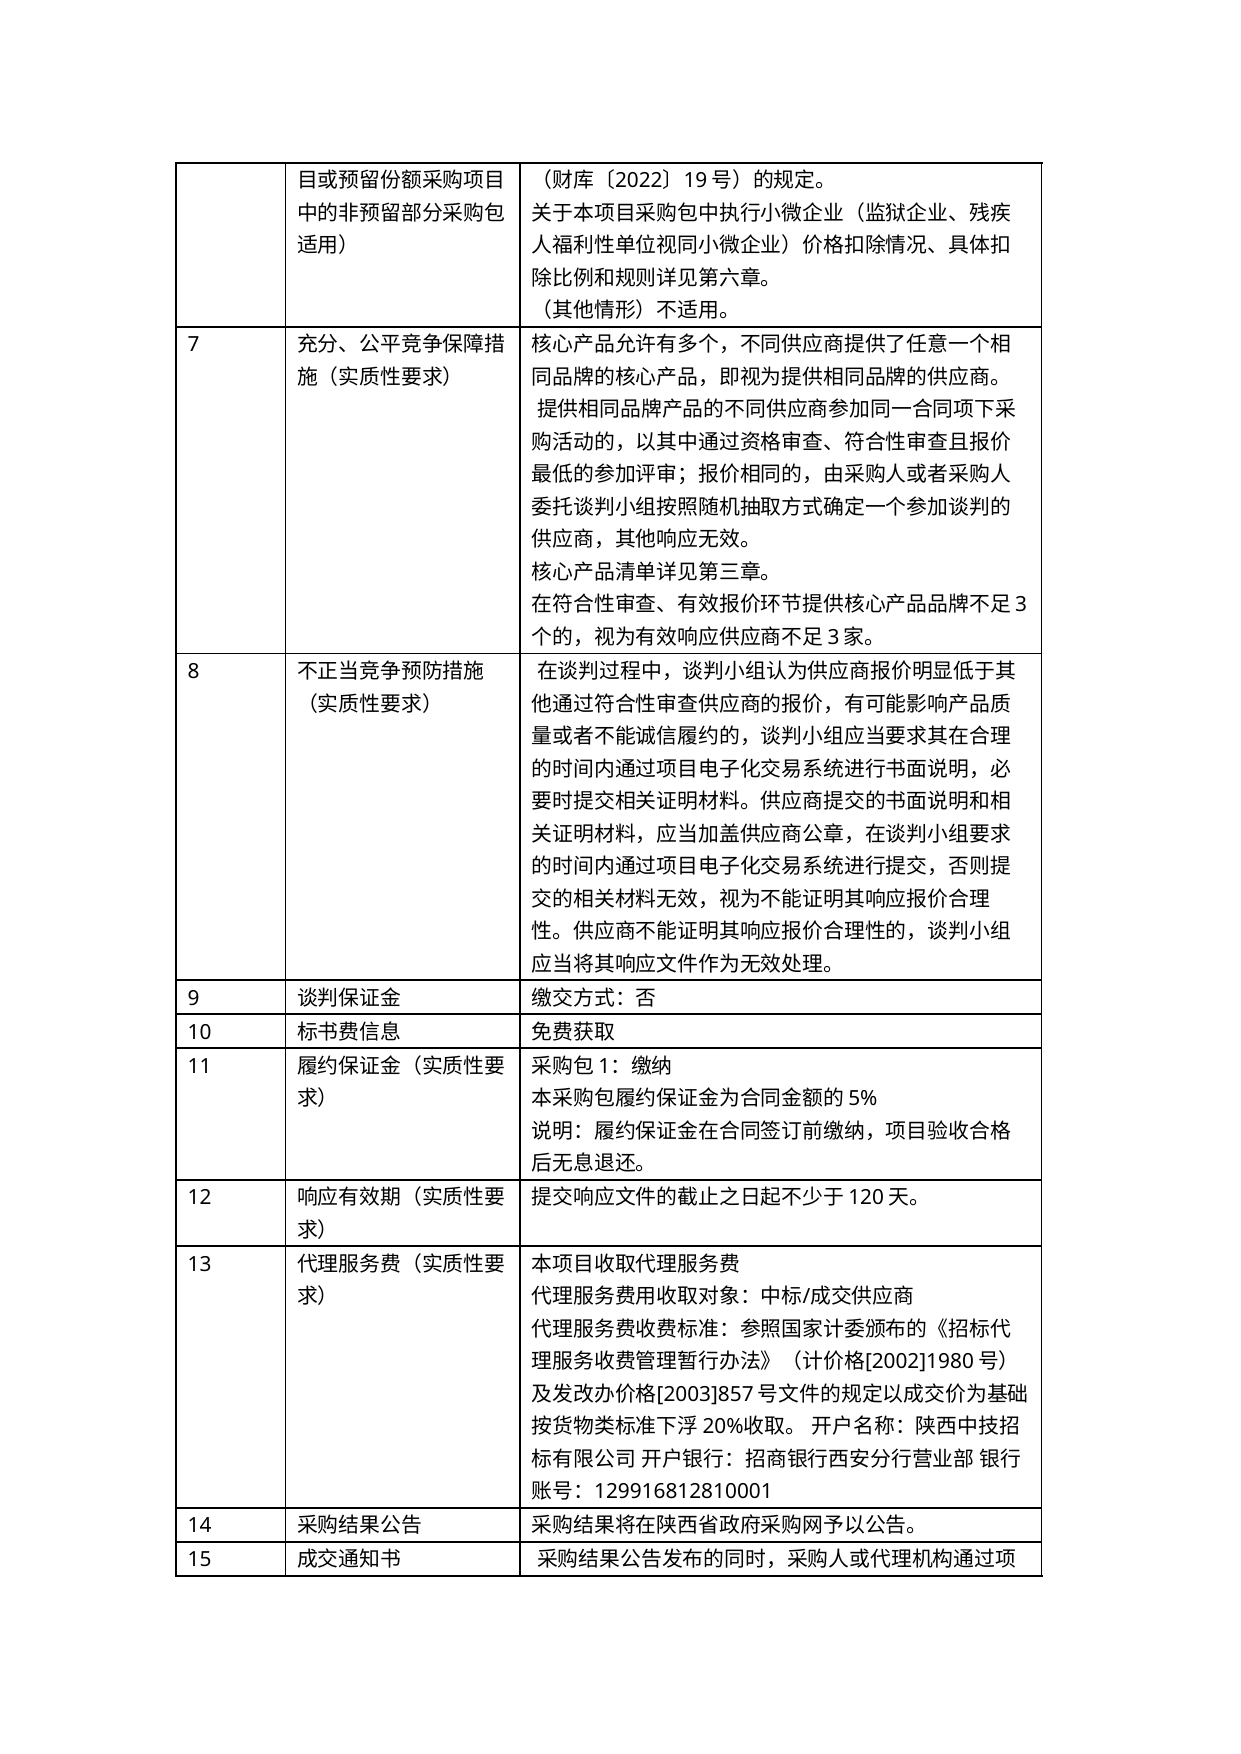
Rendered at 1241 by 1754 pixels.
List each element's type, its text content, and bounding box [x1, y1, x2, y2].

table_cell 10 [177, 1015, 285, 1047]
table_cell 免费获取 [521, 1015, 1041, 1047]
table_cell 13 [177, 1247, 285, 1507]
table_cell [521, 164, 1041, 326]
table_cell 12 [177, 1181, 285, 1245]
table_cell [521, 1543, 1041, 1575]
table_cell 11 [177, 1049, 285, 1179]
table_cell 不正当竞争预防措施（实质性要求） [286, 654, 519, 979]
table_cell 采购包1：缴纳 本采购包履约保证金为合同金额的5% 说明：履约保证金在合同签订前缴纳，项目验收合格后无息退还。 [521, 1049, 1041, 1179]
table_cell 采购结果将在陕西省政府采购网予以公告。 [521, 1509, 1041, 1541]
table_cell 15 [177, 1543, 285, 1575]
table_cell 提交响应文件的截止之日起不少于120天。 [521, 1181, 1041, 1245]
table_cell 6 [177, 164, 285, 326]
table_cell 在谈判过程中，谈判小组认为供应商报价明显低于其他通过符合性审查供应商的报价，有可能影响产品质量或者不能诚信履约的，谈判小组应当要求其在合理的时间内通过项目电子化交易系统进行书面说明，必要时提交相关证明材料。供应商提交的书面说明和相关证明材料，应当加盖供应商公章，在谈判小组要求的时间内通过项目电子化交易系统进行提交，否则提交的相关材料无效，视为不能证明其响应报价合理性。供应商不能证明其响应报价合理性的，谈判小组应当将其响应文件作为无效处理。 [521, 654, 1041, 979]
table_cell 标书费信息 [286, 1015, 519, 1047]
table_cell 14 [177, 1509, 285, 1541]
table_cell 缴交方式：否 [521, 981, 1041, 1013]
table_cell 7 [177, 328, 285, 653]
table_cell 8 [177, 654, 285, 979]
table_cell 9 [177, 981, 285, 1013]
table_cell 采购结果公告 [286, 1509, 519, 1541]
table_cell 履约保证金（实质性要求） [286, 1049, 519, 1179]
table_cell 成交通知书 [286, 1543, 519, 1575]
table_cell 谈判保证金 [286, 981, 519, 1013]
table_cell 充分、公平竞争保障措施（实质性要求） [286, 328, 519, 653]
table_cell 代理服务费（实质性要求） [286, 1247, 519, 1507]
table_cell 本项目收取代理服务费 代理服务费用收取对象：中标/成交供应商 代理服务费收费标准：参照国家计委颁布的《招标代理服务收费管理暂行办法》（计价格[2002]1980号）及发改办价格[2003]857号文件的规定以成交价为基础按货物类标准下浮20%收取。 开户名称：陕西中技招标有限公司 开户银行：招商银行西安分行营业部 银行账号：129916812810001 [521, 1247, 1041, 1507]
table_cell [286, 164, 519, 326]
table_cell 核心产品允许有多个，不同供应商提供了任意一个相同品牌的核心产品，即视为提供相同品牌的供应商。 提供相同品牌产品的不同供应商参加同一合同项下采购活动的，以其中通过资格审查、符合性审查且报价最低的参加评审；报价相同的，由采购人或者采购人委托谈判小组按照随机抽取方式确定一个参加谈判的供应商，其他响应无效。 核心产品清单详见第三章。 在符合性审查、有效报价环节提供核心产品品牌不足3个的，视为有效响应供应商不足3家。 [521, 328, 1041, 653]
table_cell 响应有效期（实质性要求） [286, 1181, 519, 1245]
